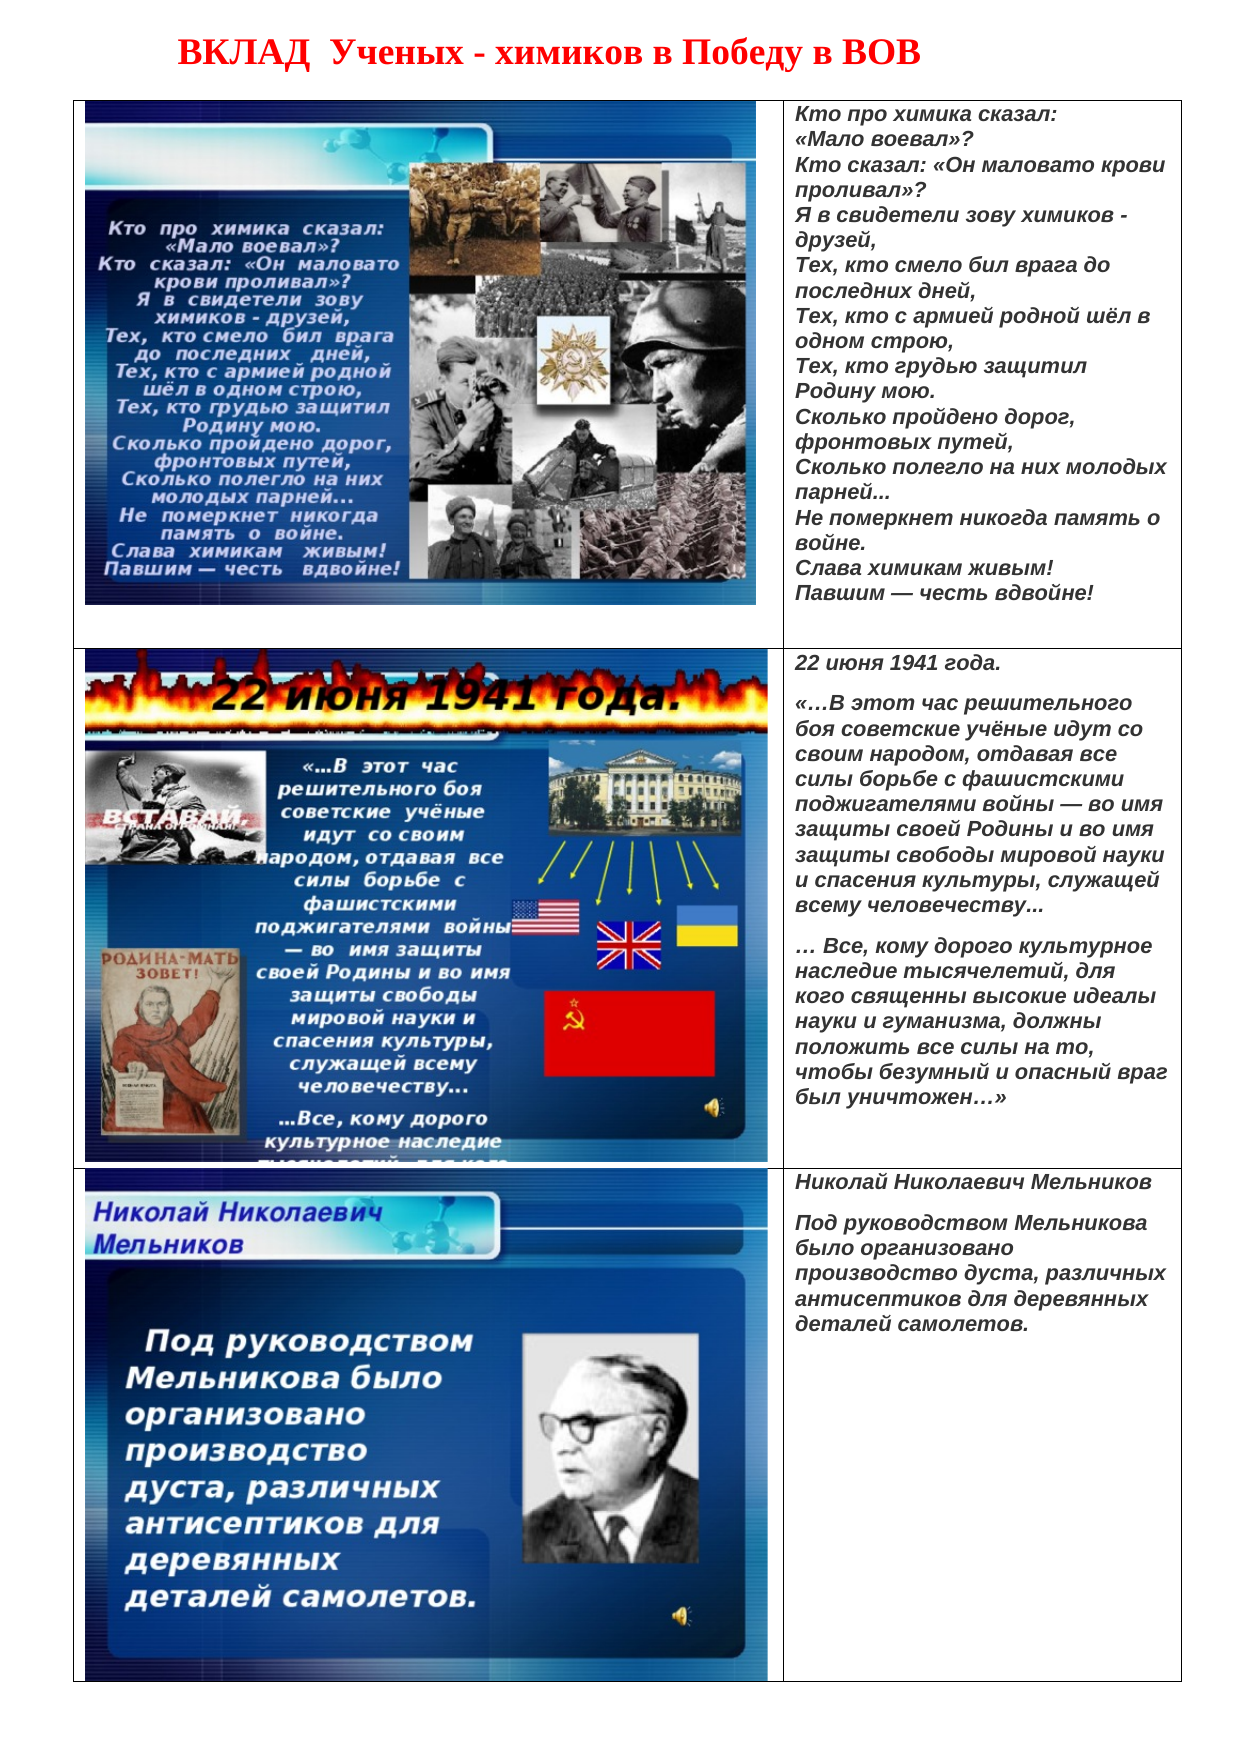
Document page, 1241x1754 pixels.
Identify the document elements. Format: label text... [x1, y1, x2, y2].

table_cell 22 июня 1941 года. «…В этот час решительного боя советские учёные идут со своим народом, отдавая все силы борьбе с фашистскими поджигателями войны — во имя защиты своей Родины и во имя защиты свободы мировой науки и спасения культуры, служащей всему человечеству... … Все, кому дорого культурное наследие тысячелетий, для кого священны высокие идеалы науки и гуманизма, должны положить все силы на то, чтобы безумный и опасный враг был уничтожен…» [784, 649, 1181, 1168]
picture [85, 649, 768, 1162]
table_header [74, 101, 783, 648]
table_cell [74, 1169, 85, 1681]
text ВКЛАД Ученых - химиков в Победу в ВОВ [177, 29, 1152, 73]
picture [85, 1168, 768, 1681]
table_cell Николай Николаевич Мельников Под руководством Мельникова было организовано производство дуста, различных антисептиков для деревянных деталей самолетов. [784, 1169, 1181, 1681]
picture [85, 101, 756, 605]
table_cell [768, 1169, 783, 1681]
table_header Кто про химика сказал: «Мало воевал»? Кто сказал: «Он маловато крови проливал»? Я в свидетели зову химиков - друзей, Тех, кто смело бил врага до последних дней, Тех, кто с армией родной шёл в одном строю, Тех, кто грудью защитил Родину мою. Сколько пройдено дорог, фронтовых путей, Сколько полегло на них молодых парней... Не померкнет никогда память о войне. Слава химикам живым! Павшим — честь вдвойне! [784, 101, 1181, 648]
table_cell [74, 649, 783, 1168]
